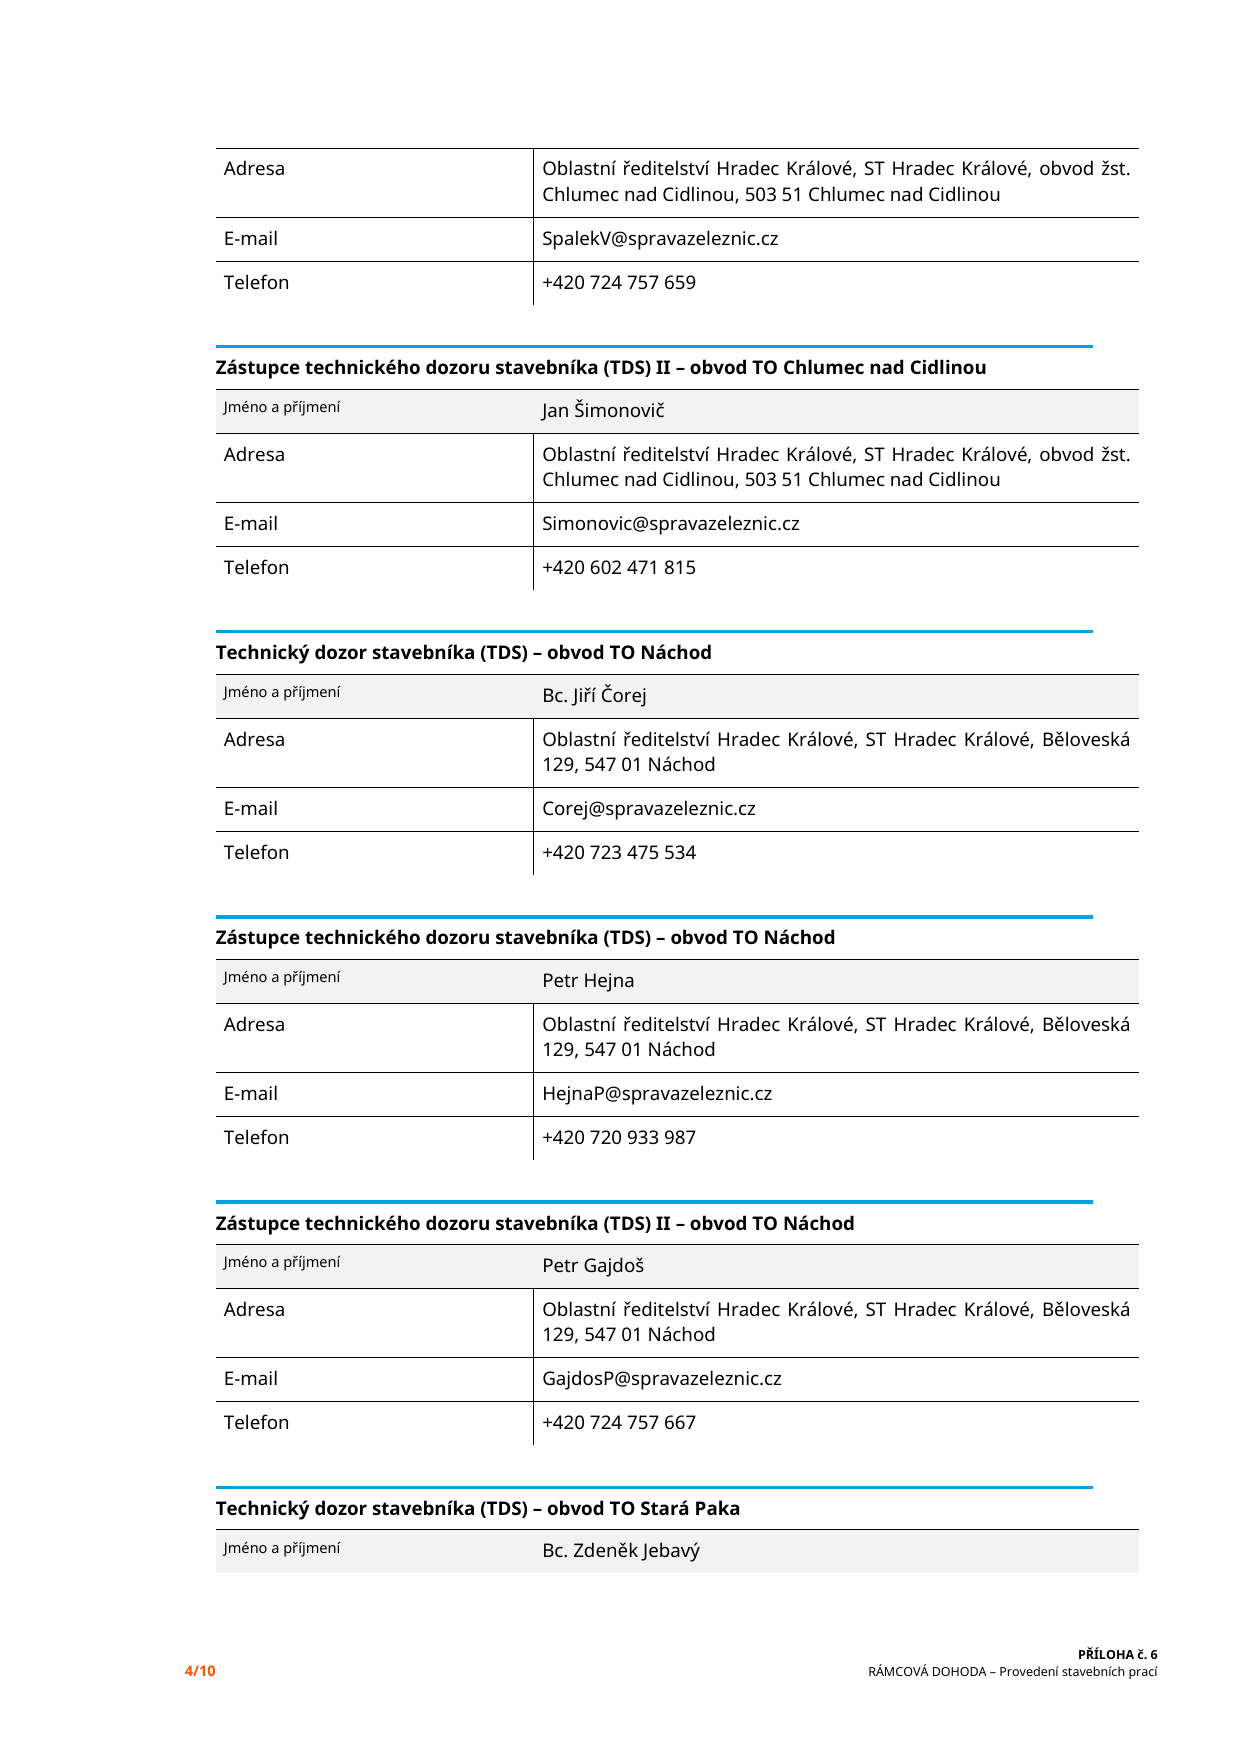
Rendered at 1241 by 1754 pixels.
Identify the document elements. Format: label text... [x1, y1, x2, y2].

table_cell E-mail [216, 788, 533, 831]
table_cell Telefon [216, 1402, 533, 1445]
table_cell Adresa [216, 1004, 533, 1072]
table_header Jméno a příjmení [216, 1245, 534, 1288]
table_cell +420 724 757 667 [534, 1402, 1139, 1445]
table_cell Simonovic@spravazeleznic.cz [534, 503, 1139, 546]
table_header Jméno a příjmení [216, 390, 534, 433]
text Zástupce technického dozoru stavebníka (TDS) – obvod TO Náchod [216, 919, 1093, 950]
table_header Jméno a příjmení [216, 960, 534, 1003]
table_header Petr Hejna [534, 960, 1139, 1003]
table_cell +420 720 933 987 [534, 1117, 1139, 1160]
table_cell Corej@spravazeleznic.cz [534, 788, 1139, 831]
table_cell E-mail [216, 1358, 533, 1401]
text Zástupce technického dozoru stavebníka (TDS) II – obvod TO Náchod [216, 1204, 1093, 1235]
text Technický dozor stavebníka (TDS) – obvod TO Náchod [216, 633, 1093, 665]
table_cell +420 723 475 534 [534, 832, 1139, 875]
table_header Bc. Jiří Čorej [534, 675, 1139, 718]
table_cell GajdosP@spravazeleznic.cz [534, 1358, 1139, 1401]
text Technický dozor stavebníka (TDS) – obvod TO Stará Paka [216, 1489, 1093, 1520]
table_cell Telefon [216, 1117, 533, 1160]
table_cell E-mail [216, 1073, 533, 1116]
table_cell +420 724 757 659 [534, 262, 1139, 304]
table_cell Oblastní ředitelství Hradec Králové, ST Hradec Králové, obvod žst. Chlumec nad Cidlinou, 503 51 Chlumec nad Cidlinou [534, 149, 1139, 217]
table_header Jméno a příjmení [216, 675, 534, 718]
table_cell HejnaP@spravazeleznic.cz [534, 1073, 1139, 1116]
table_cell E-mail [216, 503, 533, 546]
table_cell +420 602 471 815 [534, 547, 1139, 590]
table_cell Adresa [216, 434, 533, 502]
table_cell SpalekV@spravazeleznic.cz [534, 218, 1139, 261]
table_header Jan Šimonovič [534, 390, 1139, 433]
table_cell Oblastní ředitelství Hradec Králové, ST Hradec Králové, Běloveská 129, 547 01 Náchod [534, 1289, 1139, 1357]
table_cell Adresa [216, 149, 533, 217]
table_cell E-mail [216, 218, 533, 261]
table_header Petr Gajdoš [534, 1245, 1139, 1288]
table_header Jméno a příjmení [216, 1530, 534, 1573]
table_cell Telefon [216, 832, 533, 875]
table_header Bc. Zdeněk Jebavý [534, 1530, 1139, 1573]
table_cell Adresa [216, 719, 533, 787]
table_cell Adresa [216, 1289, 533, 1357]
table_cell Oblastní ředitelství Hradec Králové, ST Hradec Králové, Běloveská 129, 547 01 Náchod [534, 719, 1139, 787]
text Zástupce technického dozoru stavebníka (TDS) II – obvod TO Chlumec nad Cidlinou [216, 348, 1093, 380]
table_cell Oblastní ředitelství Hradec Králové, ST Hradec Králové, obvod žst. Chlumec nad Cidlinou, 503 51 Chlumec nad Cidlinou [534, 434, 1139, 502]
table_cell Oblastní ředitelství Hradec Králové, ST Hradec Králové, Běloveská 129, 547 01 Náchod [534, 1004, 1139, 1072]
table_cell Telefon [216, 262, 533, 304]
table_cell Telefon [216, 547, 533, 590]
